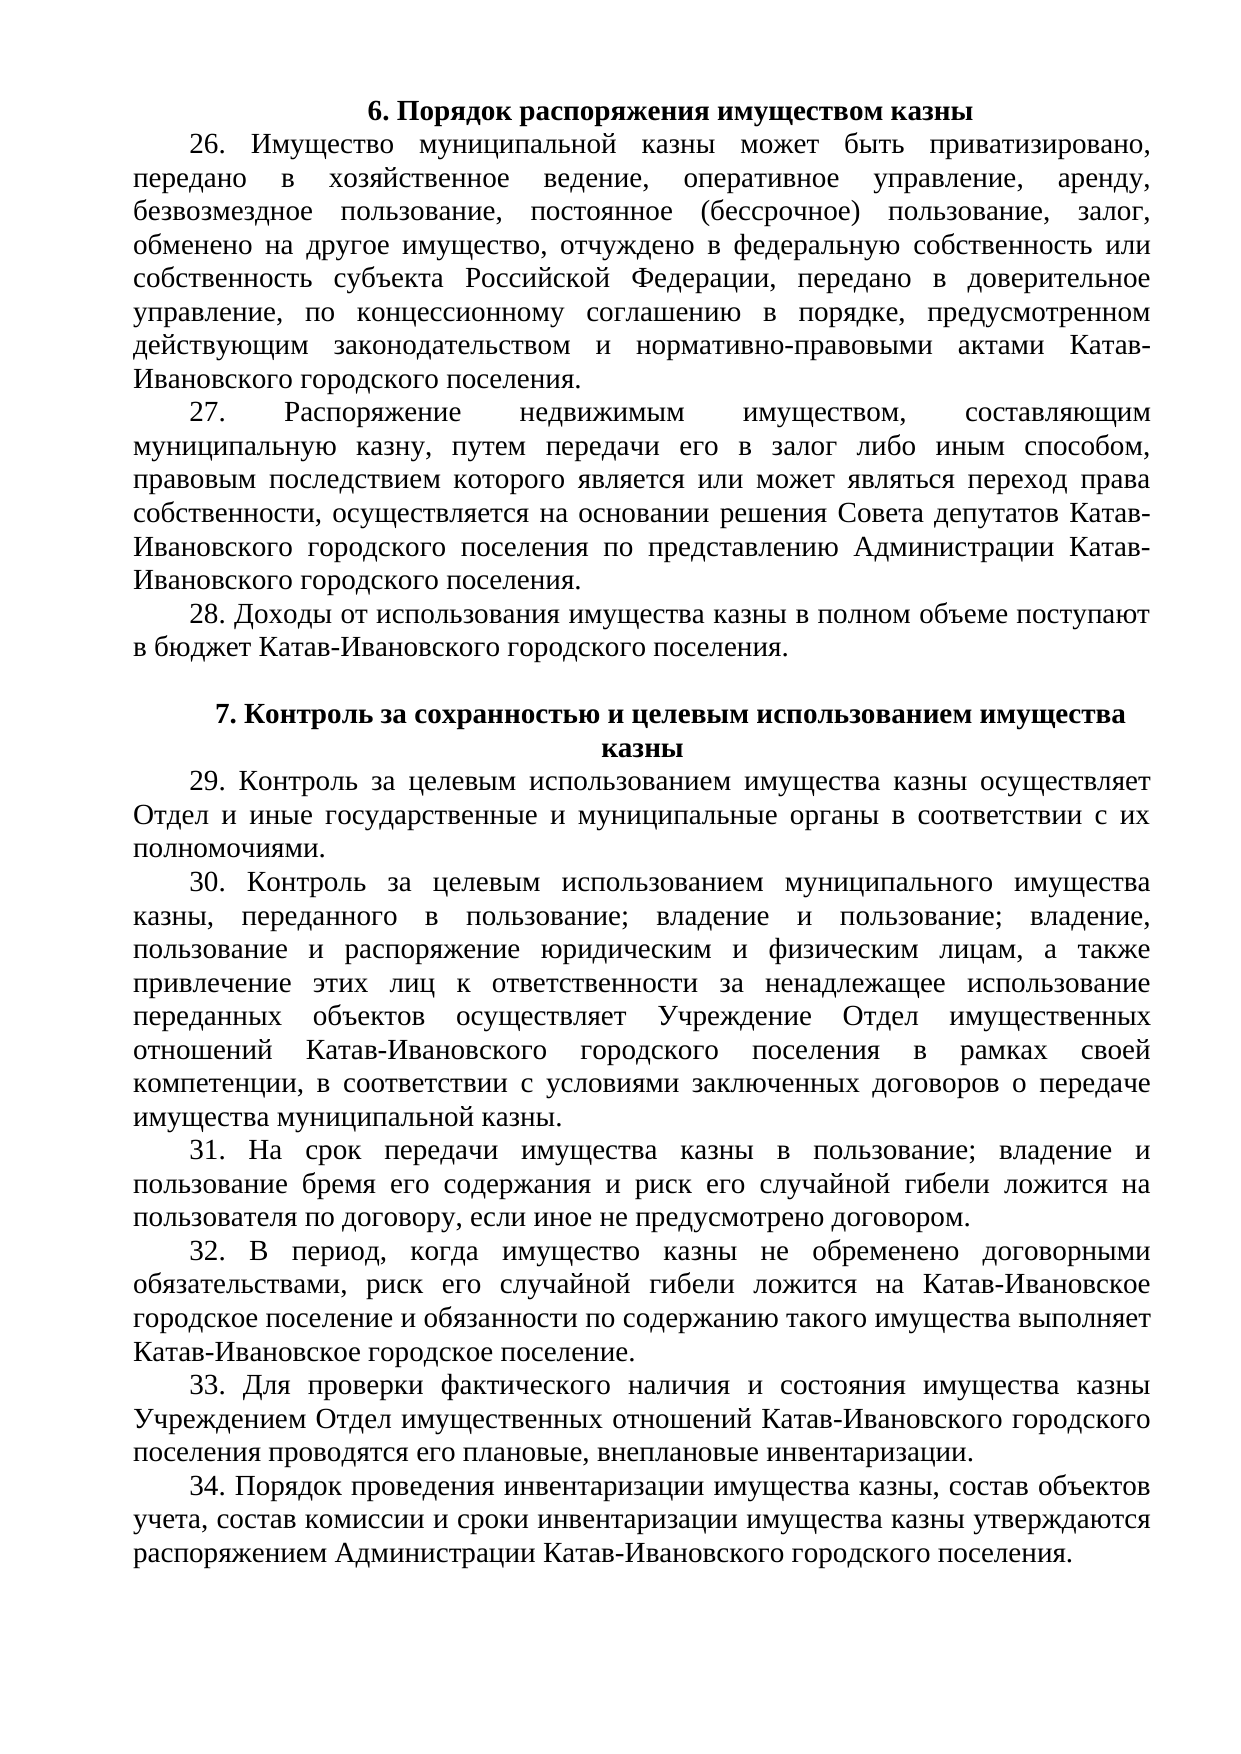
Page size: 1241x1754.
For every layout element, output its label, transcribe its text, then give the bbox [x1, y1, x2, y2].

text 7. Контроль за сохранностью и целевым использованием имущества казны [133, 696, 1152, 763]
text 28. Доходы от использования имущества казны в полном объеме поступают в бюджет Катав-Ивановского городского поселения. [133, 596, 1152, 663]
text 6. Порядок распоряжения имуществом казны [133, 93, 1152, 126]
text 31. На срок передачи имущества казны в пользование; владение и пользование бремя его содержания и риск его случайной гибели ложится на пользователя по договору, если иное не предусмотрено договором. [133, 1132, 1152, 1233]
text 33. Для проверки фактического наличия и состояния имущества казны Учреждением Отдел имущественных отношений Катав-Ивановского городского поселения проводятся его плановые, внеплановые инвентаризации. [133, 1367, 1152, 1468]
text 27. Распоряжение недвижимым имуществом, составляющим муниципальную казну, путем передачи его в залог либо иным способом, правовым последствием которого является или может являться переход права собственности, осуществляется на основании решения Совета депутатов Катав-Ивановского городского поселения по представлению Администрации Катав-Ивановского городского поселения. [133, 394, 1152, 596]
text 30. Контроль за целевым использованием муниципального имущества казны, переданного в пользование; владение и пользование; владение, пользование и распоряжение юридическим и физическим лицам, а также привлечение этих лиц к ответственности за ненадлежащее использование переданных объектов осуществляет Учреждение Отдел имущественных отношений Катав-Ивановского городского поселения в рамках своей компетенции, в соответствии с условиями заключенных договоров о передаче имущества муниципальной казны. [133, 864, 1152, 1132]
text 32. В период, когда имущество казны не обременено договорными обязательствами, риск его случайной гибели ложится на Катав-Ивановское городское поселение и обязанности по содержанию такого имущества выполняет Катав-Ивановское городское поселение. [133, 1233, 1152, 1367]
text 34. Порядок проведения инвентаризации имущества казны, состав объектов учета, состав комиссии и сроки инвентаризации имущества казны утверждаются распоряжением Администрации Катав-Ивановского городского поселения. [133, 1468, 1152, 1568]
text 26. Имущество муниципальной казны может быть приватизировано, передано в хозяйственное ведение, оперативное управление, аренду, безвозмездное пользование, постоянное (бессрочное) пользование, залог, обменено на другое имущество, отчуждено в федеральную собственность или собственность субъекта Российской Федерации, передано в доверительное управление, по концессионному соглашению в порядке, предусмотренном действующим законодательством и нормативно-правовыми актами Катав-Ивановского городского поселения. [133, 126, 1152, 394]
text 29. Контроль за целевым использованием имущества казны осуществляет Отдел и иные государственные и муниципальные органы в соответствии с их полномочиями. [133, 763, 1152, 864]
